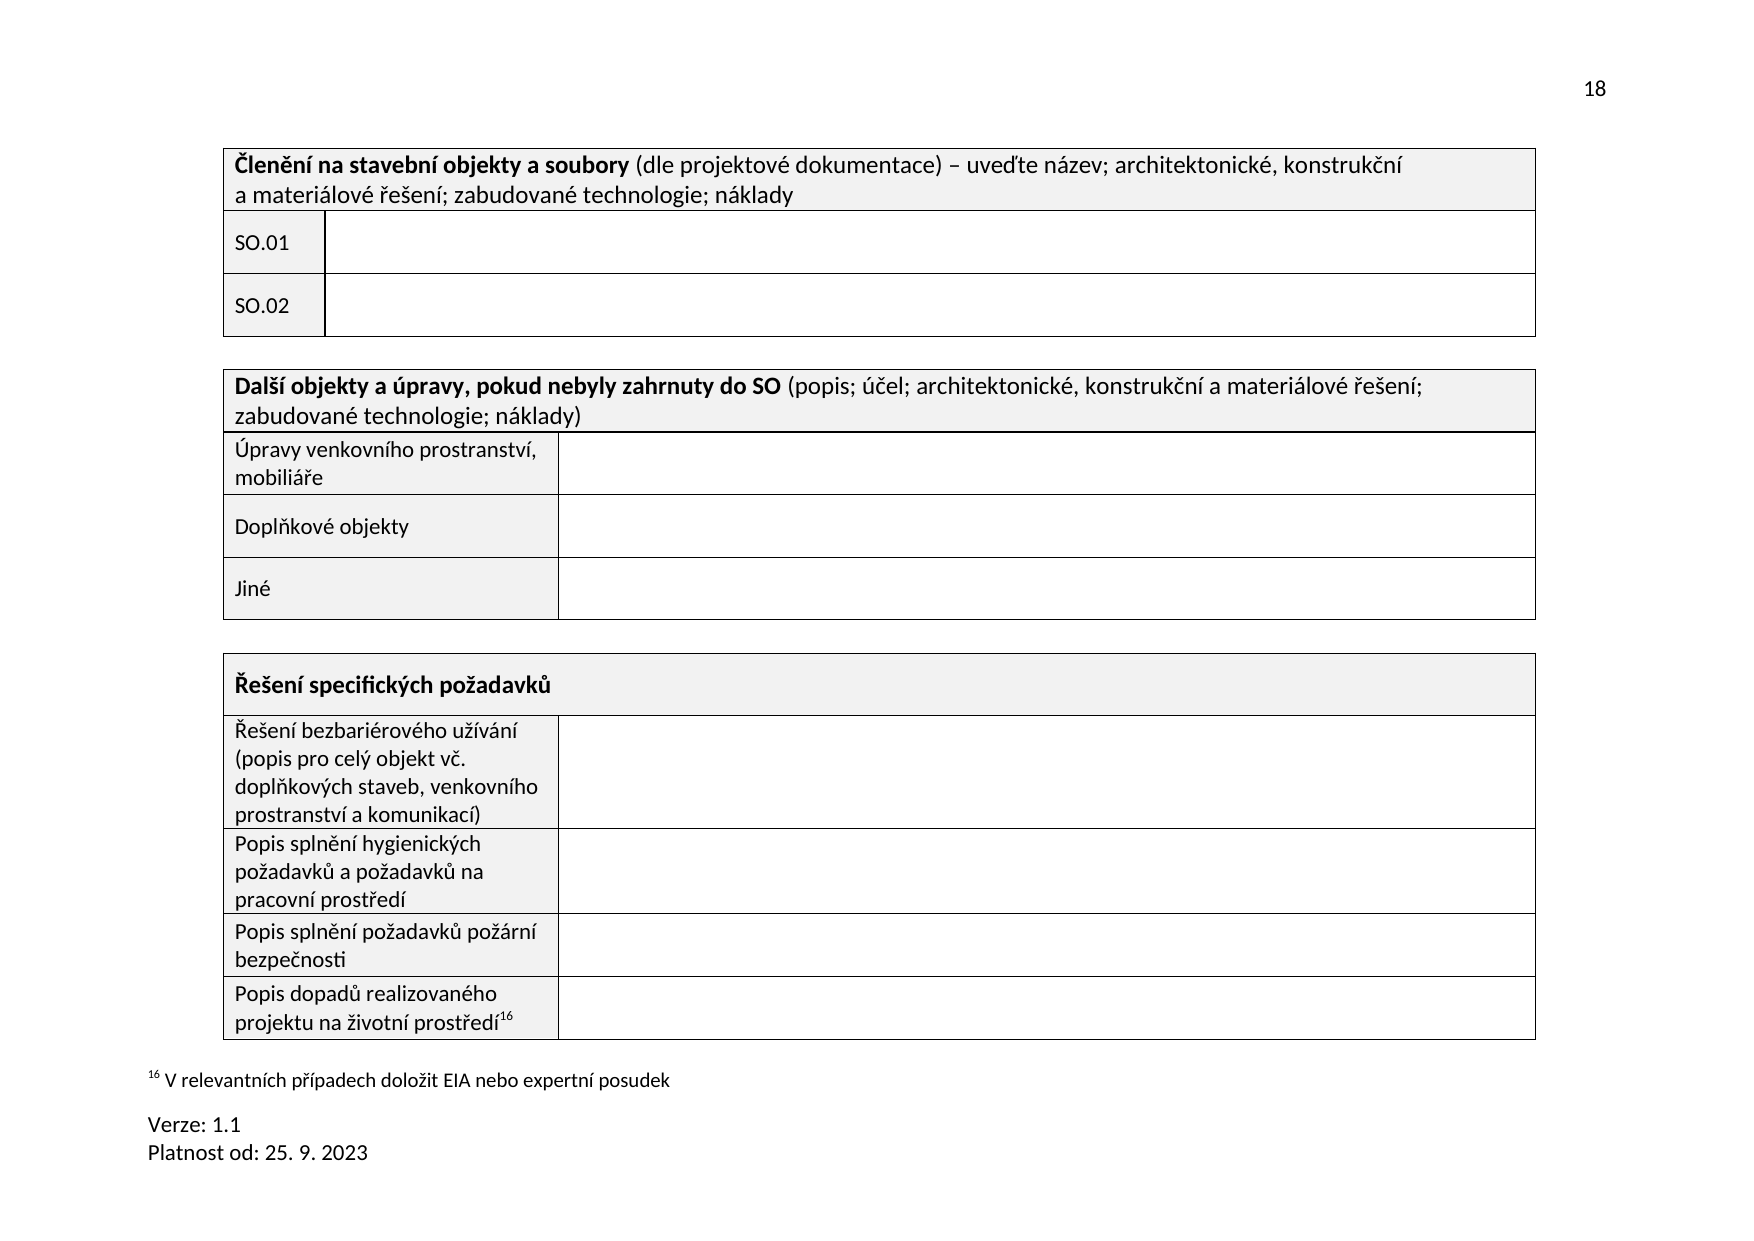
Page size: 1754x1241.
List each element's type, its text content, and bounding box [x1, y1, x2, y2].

table_cell Popis splnění požadavků požární bezpečnosti [224, 914, 558, 976]
table_cell [559, 829, 1535, 913]
table_cell Úpravy venkovního prostranství, mobiliáře [224, 433, 558, 494]
table_header Další objekty a úpravy, pokud nebyly zahrnuty do SO (popis; účel; architektonické, konstrukční a materiálové řešení; zabudované technologie; náklady) [224, 370, 1535, 431]
table_cell Řešení bezbariérového užívání (popis pro celý objekt vč. doplňkových staveb, venkovního prostranství a komunikací) [224, 716, 558, 828]
table_cell [326, 274, 1535, 336]
table_cell SO.02 [224, 274, 324, 336]
table_cell [559, 433, 1535, 494]
table_cell [559, 914, 1535, 976]
table_cell [559, 977, 1535, 1038]
table_cell [559, 716, 1535, 828]
table_cell [559, 495, 1535, 557]
table_cell Popis dopadů realizovaného projektu na životní prostředí [224, 977, 558, 1038]
table_cell Doplňkové objekty [224, 495, 558, 557]
table_cell [326, 211, 1535, 273]
table_cell SO.01 [224, 211, 324, 273]
table_cell Jiné [224, 558, 558, 619]
table_header Členění na stavební objekty a soubory (dle projektové dokumentace) – uveďte název; architektonické, konstrukční a materiálové řešení; zabudované technologie; náklady [224, 149, 1535, 210]
table_cell Popis splnění hygienických požadavků a požadavků na pracovní prostředí [224, 829, 558, 913]
table_header Řešení specifických požadavků [224, 654, 1535, 715]
table_cell [559, 558, 1535, 619]
